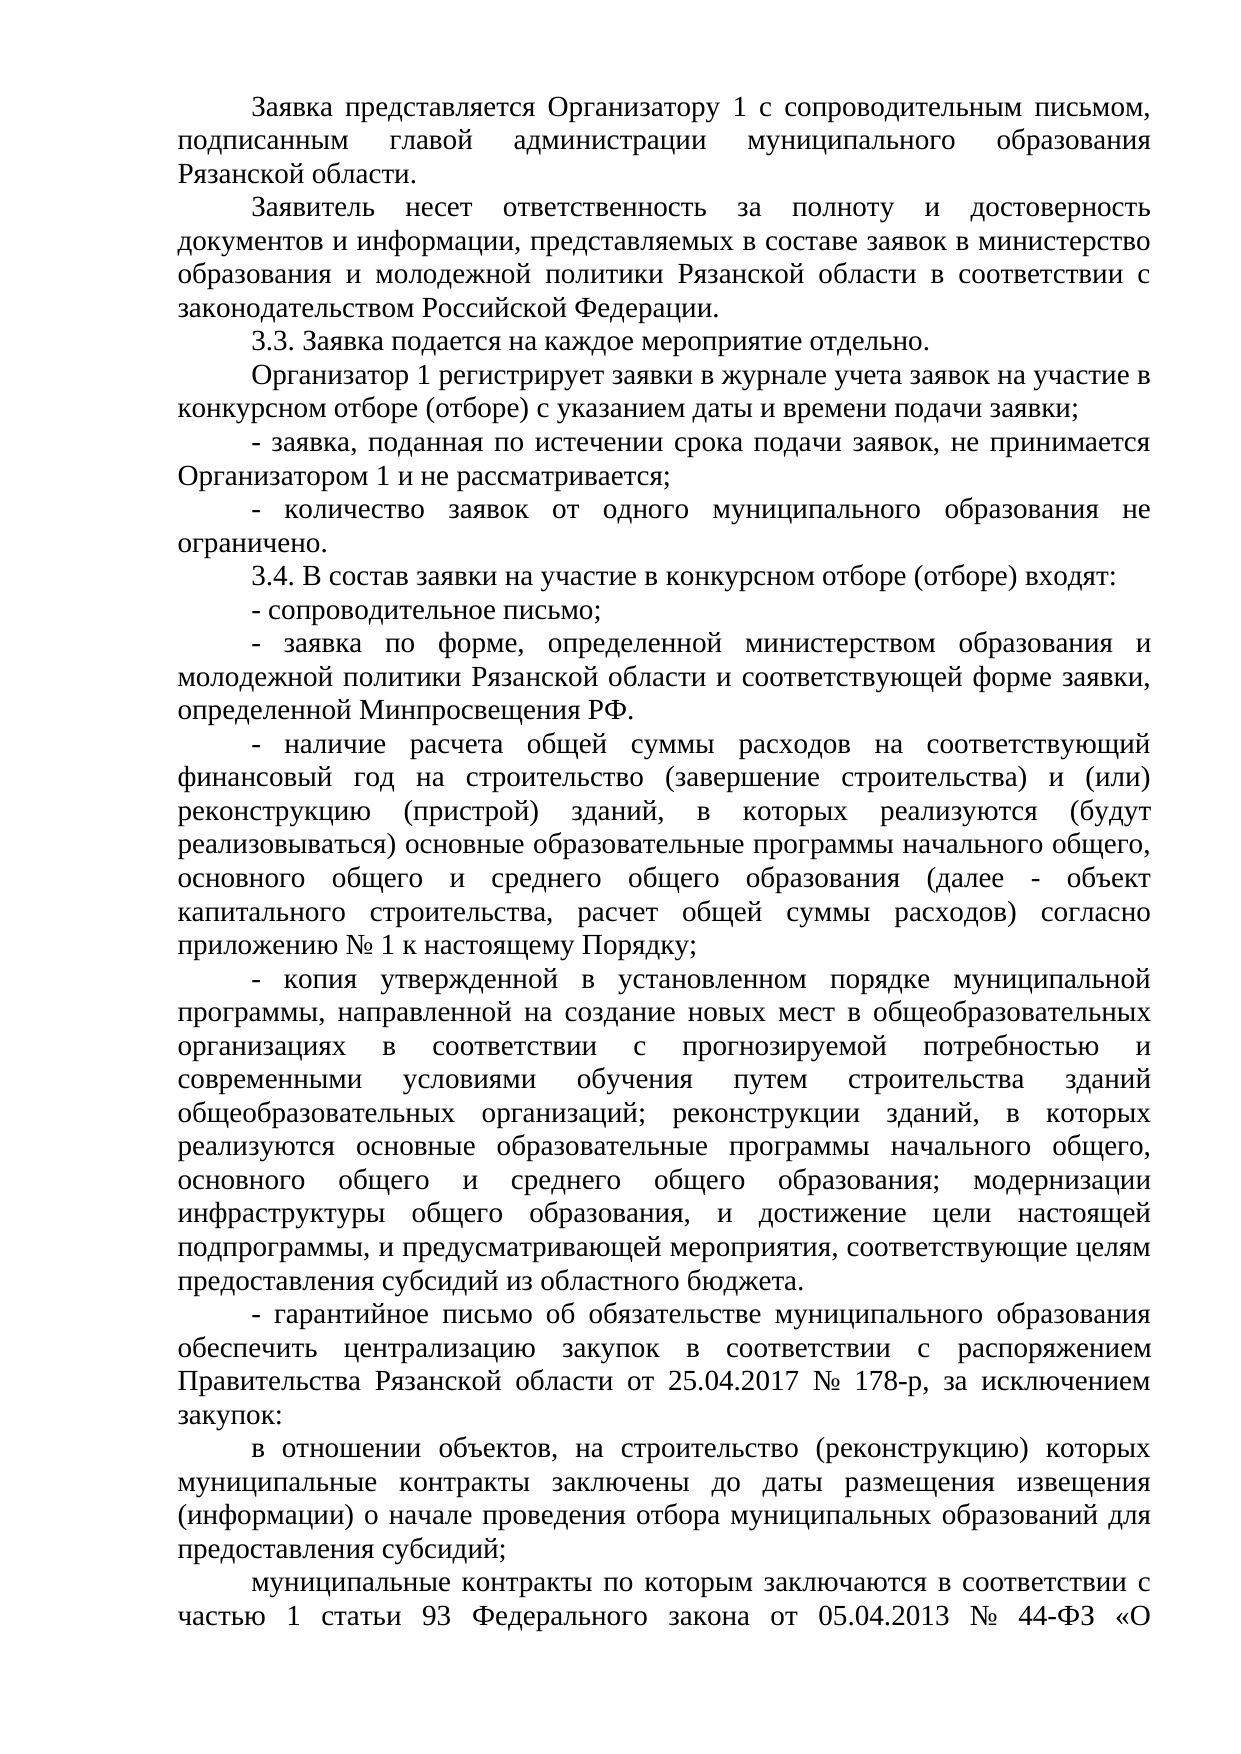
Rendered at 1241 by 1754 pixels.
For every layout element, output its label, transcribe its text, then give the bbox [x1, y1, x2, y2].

text Организатор 1 регистрирует заявки в журнале учета заявок на участие в конкурсном отборе (отборе) с указанием даты и времени подачи заявки; [177, 357, 1152, 424]
text - заявка, поданная по истечении срока подачи заявок, не принимается Организатором 1 и не рассматривается; [177, 424, 1152, 491]
text - заявка по форме, определенной министерством образования и молодежной политики Рязанской области и соответствующей форме заявки, определенной Минпросвещения РФ. [177, 625, 1152, 726]
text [177, 1564, 1152, 1632]
text - количество заявок от одного муниципального образования не ограничено. [177, 491, 1152, 558]
text - гарантийное письмо об обязательстве муниципального образования обеспечить централизацию закупок в соответствии с распоряжением Правительства Рязанской области от 25.04.2017 № 178-р, за исключением закупок: [177, 1296, 1152, 1430]
text 3.4. В состав заявки на участие в конкурсном отборе (отборе) входят: [177, 558, 1152, 592]
text в отношении объектов, на строительство (реконструкцию) которых муниципальные контракты заключены до даты размещения извещения (информации) о начале проведения отбора муниципальных образований для предоставления субсидий; [177, 1430, 1152, 1564]
text Заявка представляется Организатору 1 с сопроводительным письмом, подписанным главой администрации муниципального образования Рязанской области. [177, 89, 1152, 189]
text - сопроводительное письмо; [177, 592, 1152, 625]
text Заявитель несет ответственность за полноту и достоверность документов и информации, представляемых в составе заявок в министерство образования и молодежной политики Рязанской области в соответствии с законодательством Российской Федерации. [177, 189, 1152, 323]
text 3.3. Заявка подается на каждое мероприятие отдельно. [177, 323, 1152, 357]
text - копия утвержденной в установленном порядке муниципальной программы, направленной на создание новых мест в общеобразовательных организациях в соответствии с прогнозируемой потребностью и современными условиями обучения путем строительства зданий общеобразовательных организаций; реконструкции зданий, в которых реализуются основные образовательные программы начального общего, основного общего и среднего общего образования; модернизации инфраструктуры общего образования, и достижение цели настоящей подпрограммы, и предусматривающей мероприятия, соответствующие целям предоставления субсидий из областного бюджета. [177, 961, 1152, 1296]
text - наличие расчета общей суммы расходов на соответствующий финансовый год на строительство (завершение строительства) и (или) реконструкцию (пристрой) зданий, в которых реализуются (будут реализовываться) основные образовательные программы начального общего, основного общего и среднего общего образования (далее - объект капитального строительства, расчет общей суммы расходов) согласно приложению № 1 к настоящему Порядку; [177, 726, 1152, 961]
